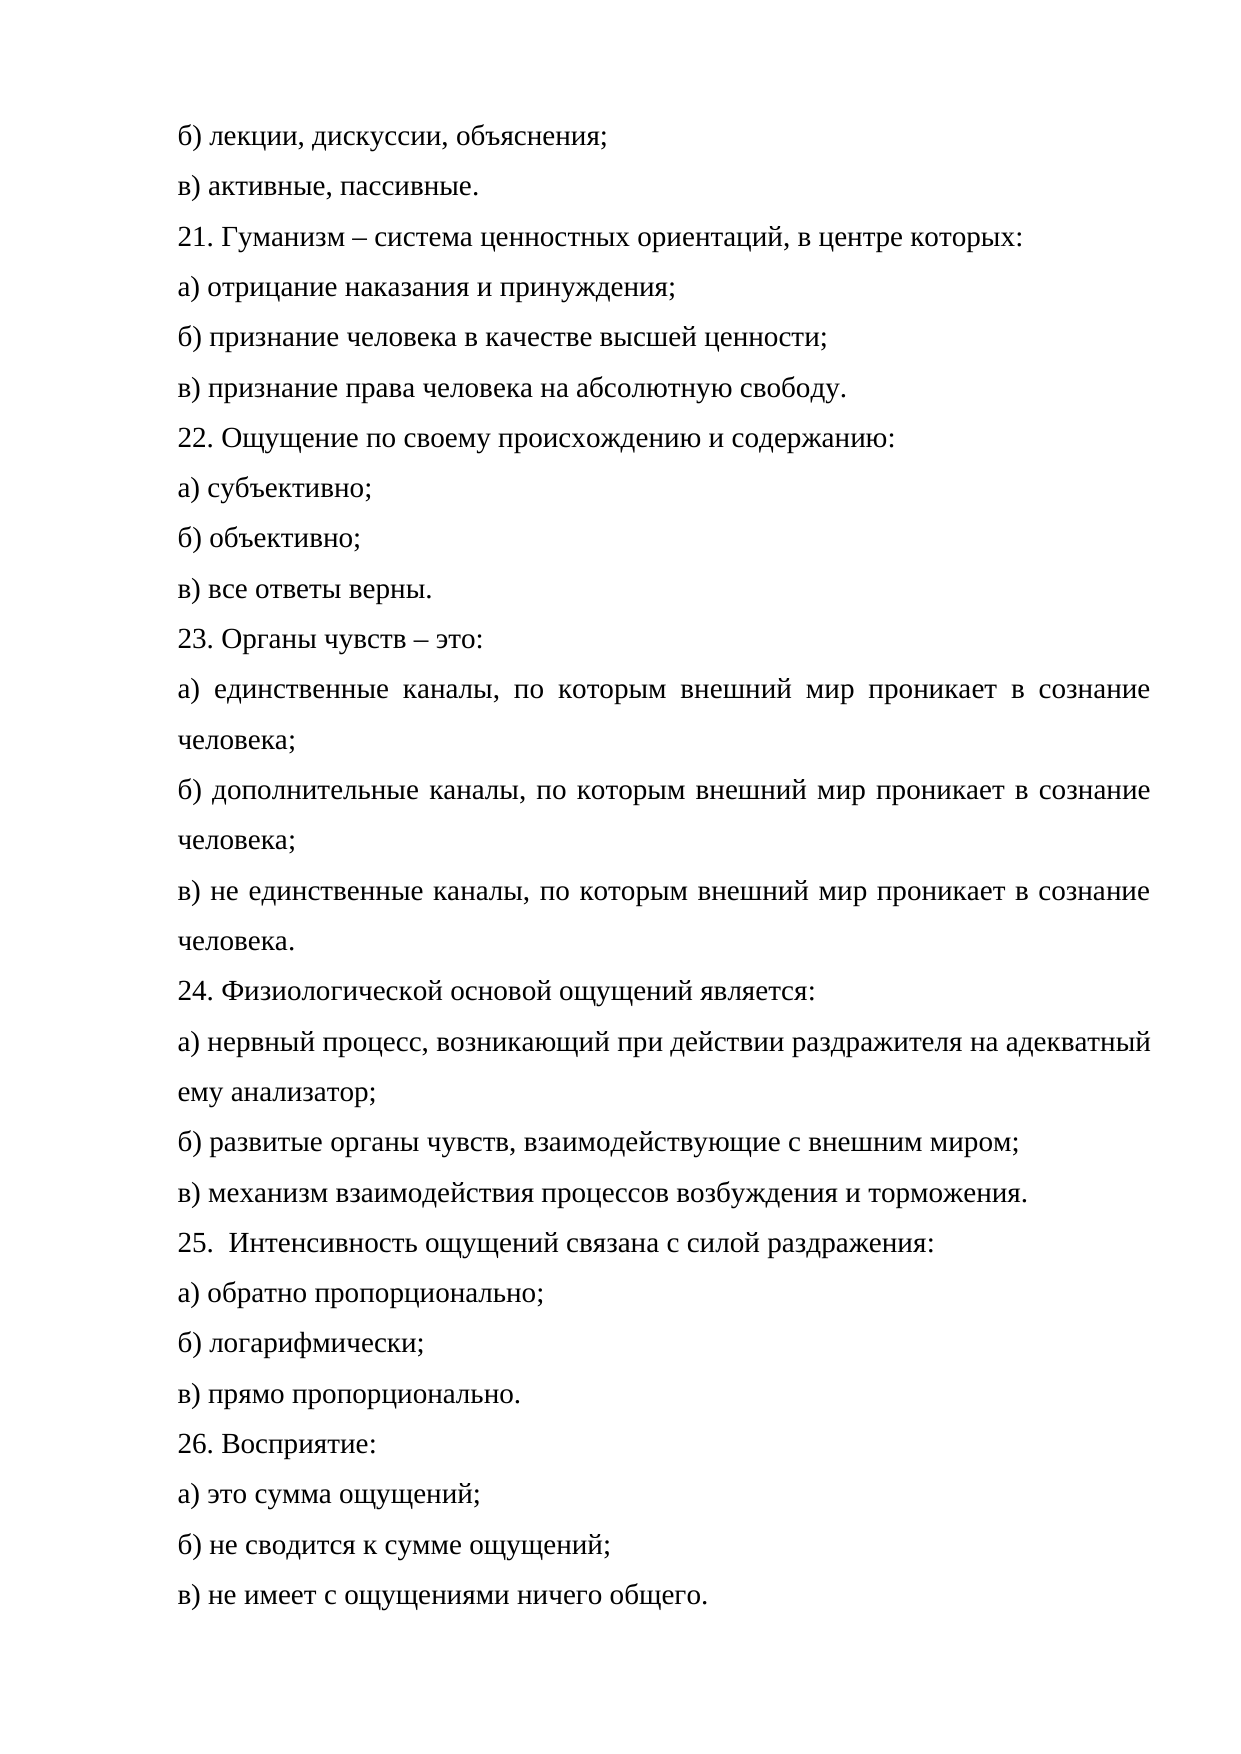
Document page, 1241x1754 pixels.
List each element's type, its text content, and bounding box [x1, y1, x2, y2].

text 25. Интенсивность ощущений связана с силой раздражения: [177, 1225, 1152, 1258]
text в) все ответы верны. [177, 571, 1152, 604]
text 24. Физиологической основой ощущений является: [177, 973, 1152, 1007]
text б) дополнительные каналы, по которым внешний мир проникает в сознание человека; [177, 772, 1152, 856]
text 22. Ощущение по своему происхождению и содержанию: [177, 420, 1152, 453]
text б) признание человека в качестве высшей ценности; [177, 319, 1152, 353]
text а) субъективно; [177, 470, 1152, 504]
text б) лекции, дискуссии, объяснения; [177, 118, 1152, 152]
text в) механизм взаимодействия процессов возбуждения и торможения. [177, 1175, 1152, 1208]
text а) единственные каналы, по которым внешний мир проникает в сознание человека; [177, 672, 1152, 755]
text а) обратно пропорционально; [177, 1275, 1152, 1309]
text б) логарифмически; [177, 1326, 1152, 1359]
text а) нервный процесс, возникающий при действии раздражителя на адекватный ему анализатор; [177, 1024, 1152, 1108]
text в) не имеет с ощущениями ничего общего. [177, 1577, 1152, 1611]
text 21. Гуманизм – система ценностных ориентаций, в центре которых: [177, 219, 1152, 252]
text в) признание права человека на абсолютную свободу. [177, 370, 1152, 403]
text б) объективно; [177, 521, 1152, 554]
text в) не единственные каналы, по которым внешний мир проникает в сознание человека. [177, 873, 1152, 957]
text а) это сумма ощущений; [177, 1477, 1152, 1510]
text в) прямо пропорционально. [177, 1376, 1152, 1409]
text б) развитые органы чувств, взаимодействующие с внешним миром; [177, 1124, 1152, 1158]
text в) активные, пассивные. [177, 168, 1152, 202]
text 23. Органы чувств – это: [177, 621, 1152, 655]
text 26. Восприятие: [177, 1426, 1152, 1460]
text а) отрицание наказания и принуждения; [177, 269, 1152, 303]
text б) не сводится к сумме ощущений; [177, 1527, 1152, 1560]
